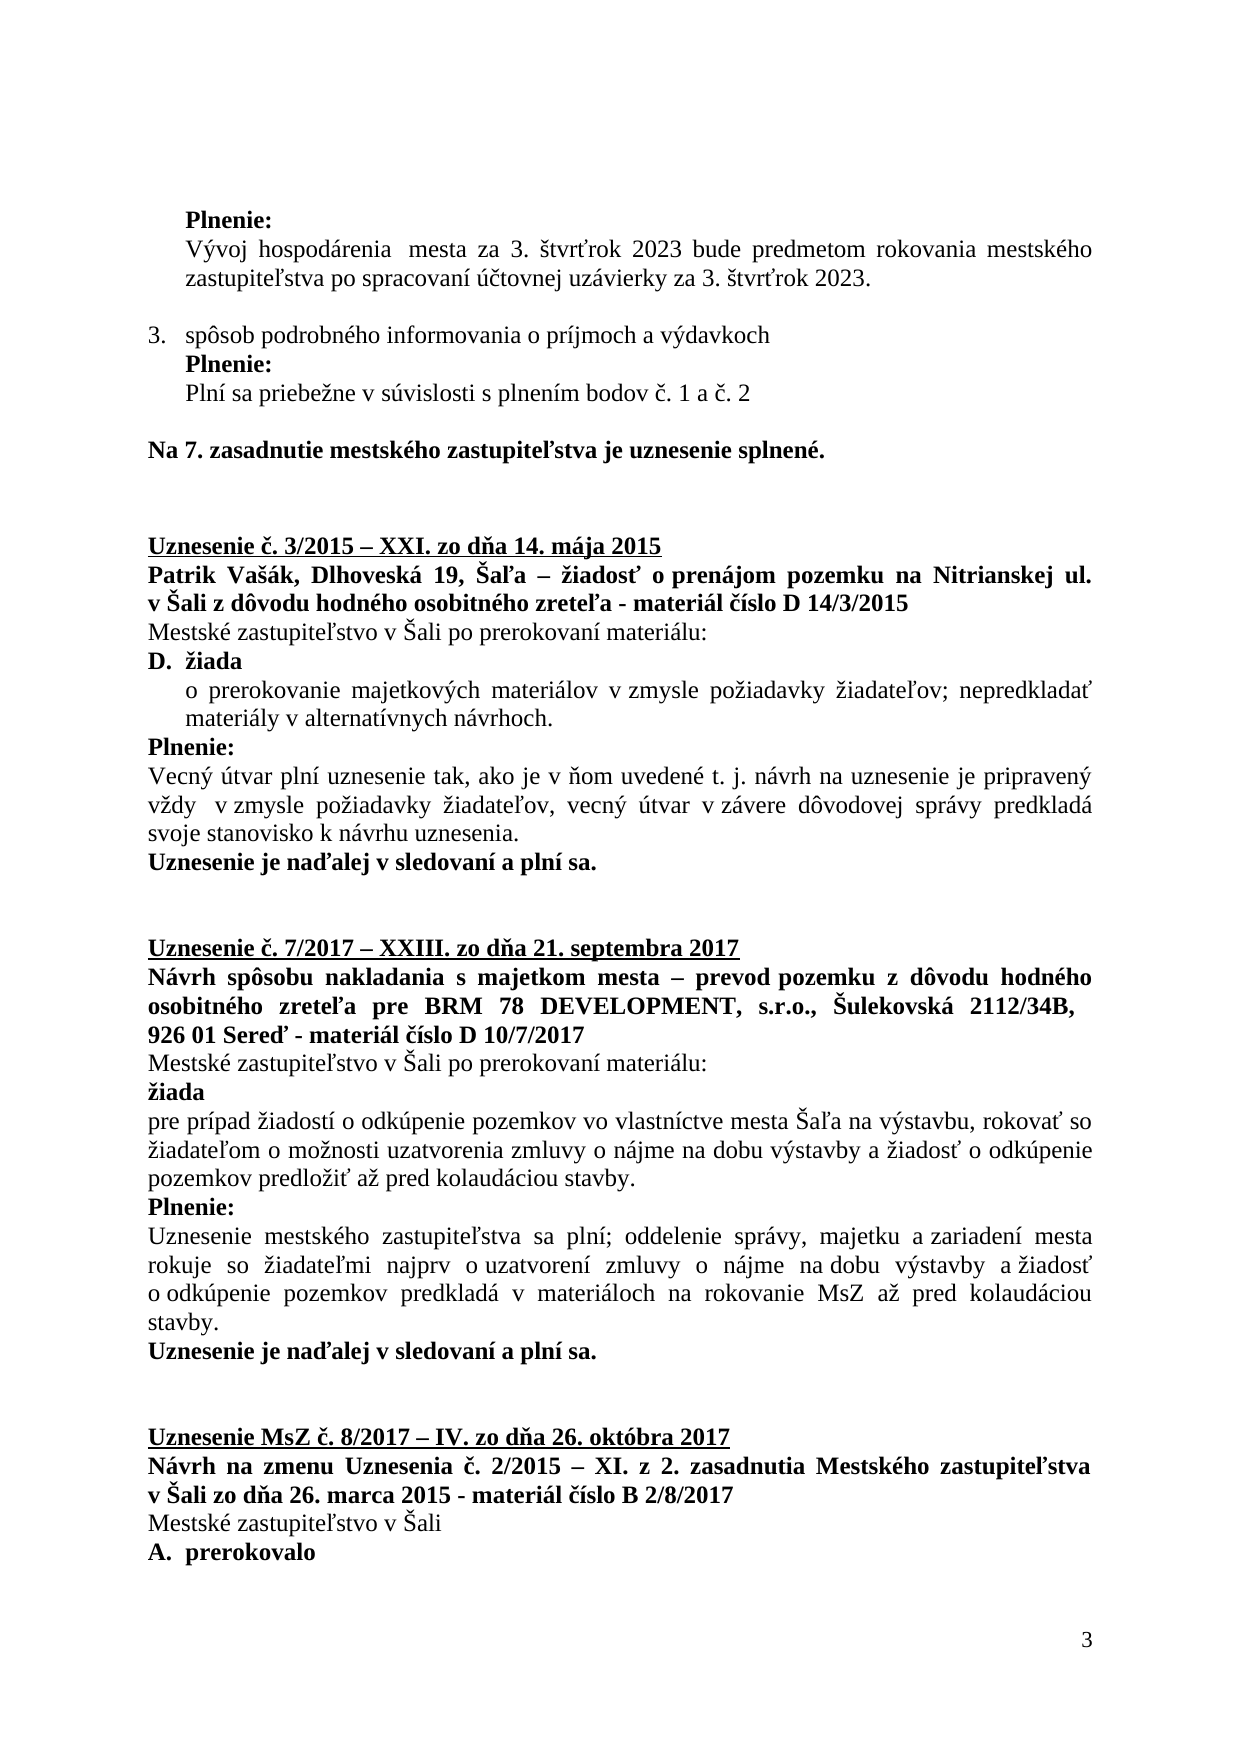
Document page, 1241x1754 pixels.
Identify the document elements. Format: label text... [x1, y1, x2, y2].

text Mestské zastupiteľstvo v Šali po prerokovaní materiálu: [148, 617, 1092, 646]
text Vývoj hospodárenia mesta za 3. štvrťrok 2023 bude predmetom rokovania mestského zastupiteľstva po spracovaní účtovnej uzávierky za 3. štvrťrok 2023. [185, 234, 1092, 291]
text Plnenie: [148, 1192, 1092, 1221]
list prerokovalo [148, 1537, 1092, 1566]
text Plní sa priebežne v súvislosti s plnením bodov č. 1 a č. 2 [185, 378, 1092, 406]
text Návrh spôsobu nakladania s majetkom mesta – prevod pozemku z dôvodu hodného osobitného zreteľa pre BRM 78 DEVELOPMENT, s.r.o., Šulekovská 2112/34B, 926 01 Sereď - materiál číslo D 10/7/2017 [148, 962, 1092, 1048]
text Plnenie: [148, 732, 1092, 761]
text žiada [148, 1077, 1092, 1106]
title Plnenie: [185, 205, 1092, 234]
text Uznesenie mestského zastupiteľstva sa plní; oddelenie správy, majetku a zariadení mesta rokuje so žiadateľmi najprv o uzatvorení zmluvy o nájme na dobu výstavby a žiadosť o odkúpenie pozemkov predkladá v materiáloch na rokovanie MsZ až pred kolaudáciou stavby. [148, 1221, 1092, 1336]
list Uznesenie je naďalej v sledovaní a plní sa. [148, 847, 1092, 876]
subtitle Uznesenie č. 7/2017 – XXIII. zo dňa 21. septembra 2017 [148, 933, 1092, 962]
text Mestské zastupiteľstvo v Šali [148, 1508, 1092, 1537]
list Na 7. zasadnutie mestského zastupiteľstva je uznesenie splnené. [148, 435, 1092, 464]
text o prerokovanie majetkových materiálov v zmysle požiadavky žiadateľov; nepredkladať materiály v alternatívnych návrhoch. [185, 675, 1092, 732]
title Plnenie: [185, 349, 1092, 378]
text Vecný útvar plní uznesenie tak, ako je v ňom uvedené t. j. návrh na uznesenie je pripravený vždy v zmysle požiadavky žiadateľov, vecný útvar v závere dôvodovej správy predkladá svoje stanovisko k návrhu uznesenia. [148, 761, 1092, 847]
list pre prípad žiadostí o odkúpenie pozemkov vo vlastníctve mesta Šaľa na výstavbu, rokovať so žiadateľom o možnosti uzatvorenia zmluvy o nájme na dobu výstavby a žiadosť o odkúpenie pozemkov predložiť až pred kolaudáciou stavby. [148, 1106, 1092, 1192]
list spôsob podrobného informovania o príjmoch a výdavkoch [148, 320, 1092, 349]
list Uznesenie je naďalej v sledovaní a plní sa. [148, 1336, 1092, 1365]
text Mestské zastupiteľstvo v Šali po prerokovaní materiálu: [148, 1048, 1092, 1077]
title Uznesenie MsZ č. 8/2017 – IV. zo dňa 26. októbra 2017 [148, 1422, 1092, 1451]
text Návrh na zmenu Uznesenia č. 2/2015 – XI. z 2. zasadnutia Mestského zastupiteľstva v Šali zo dňa 26. marca 2015 - materiál číslo B 2/8/2017 [148, 1451, 1092, 1508]
subtitle Uznesenie č. 3/2015 – XXI. zo dňa 14. mája 2015 [148, 531, 1092, 560]
subtitle Patrik Vašák, Dlhoveská 19, Šaľa – žiadosť o prenájom pozemku na Nitrianskej ul. v Šali z dôvodu hodného osobitného zreteľa - materiál číslo D 14/3/2015 [148, 560, 1092, 617]
list žiada [148, 646, 1092, 675]
